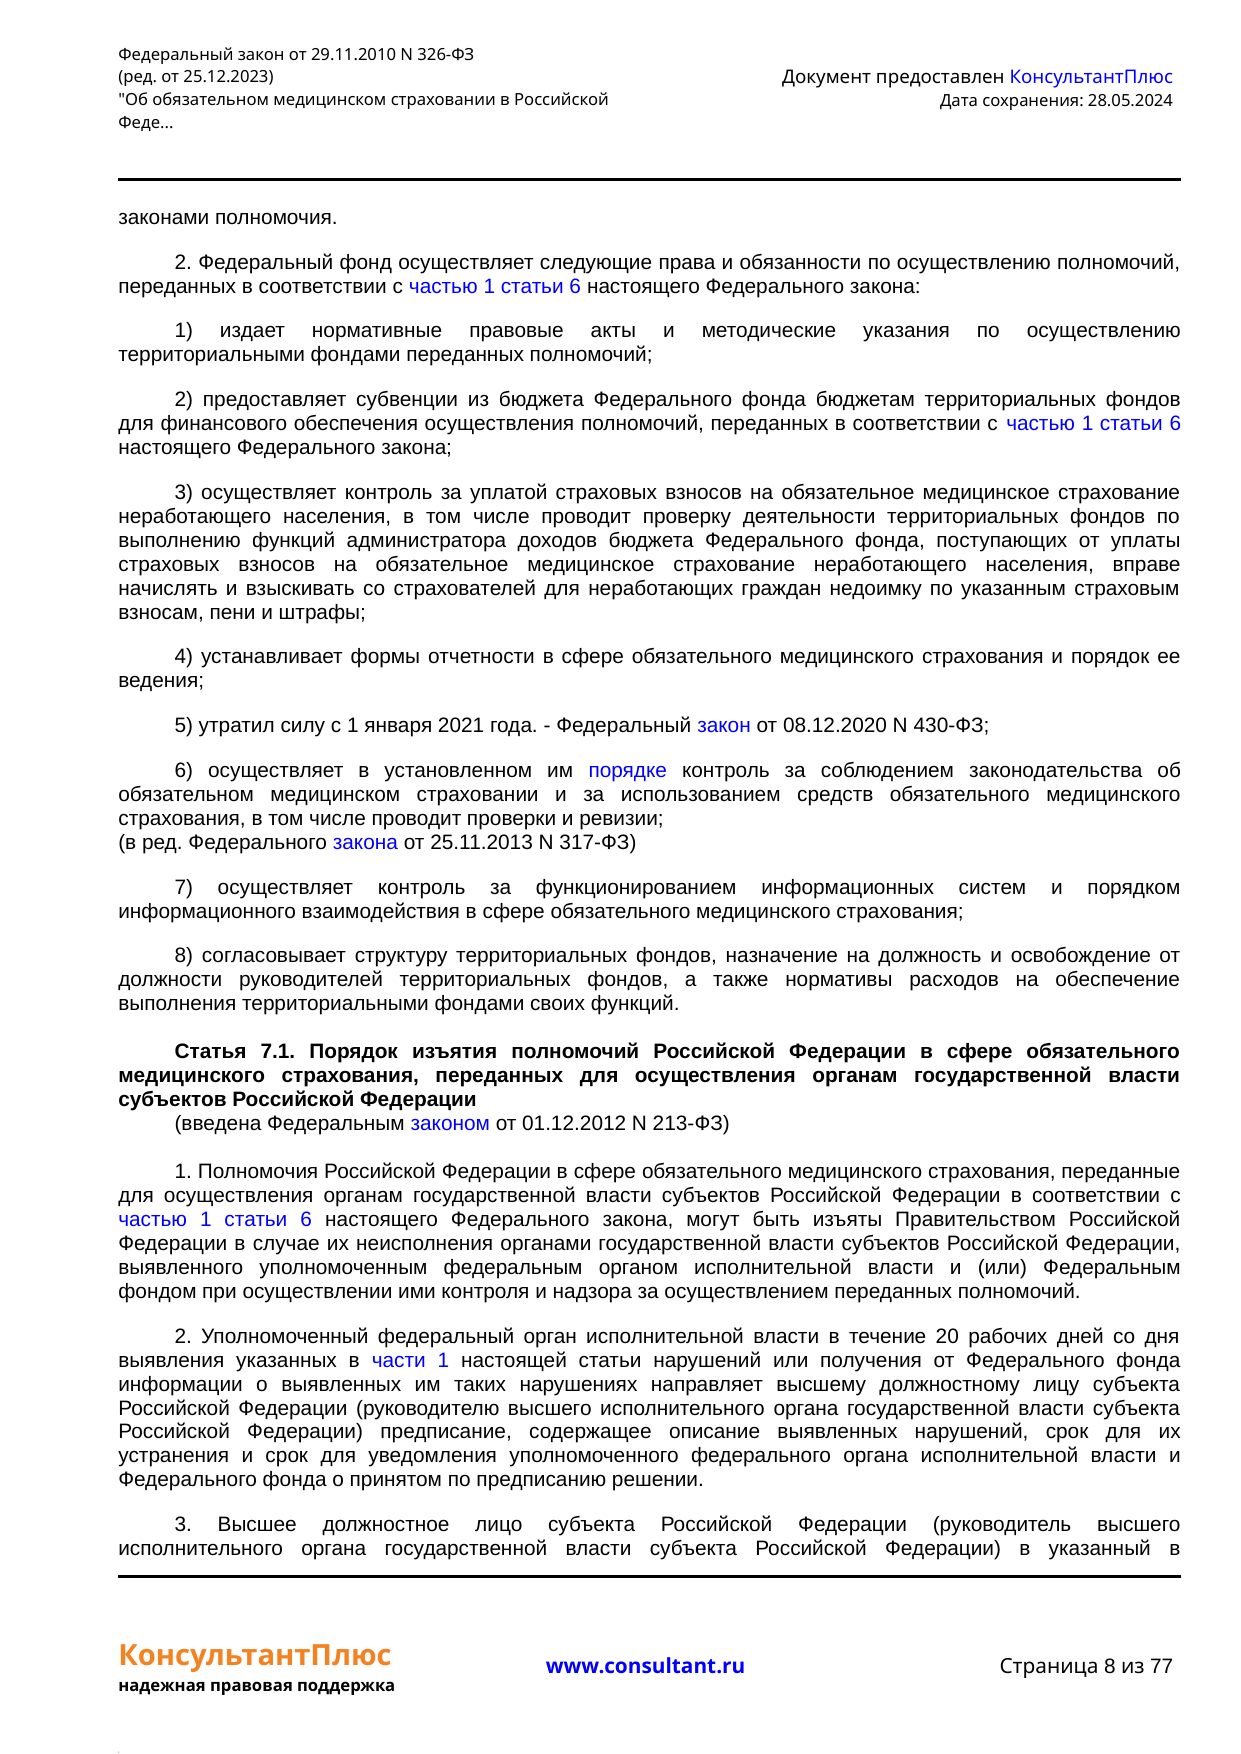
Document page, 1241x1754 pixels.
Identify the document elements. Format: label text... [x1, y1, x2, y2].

text 2. Федеральный фонд осуществляет следующие права и обязанности по осуществлению полномочий, переданных в соответствии с частью 1 статьи 6 настоящего Федерального закона: [118, 249, 1181, 297]
text 6) осуществляет в установленном им порядке контроль за соблюдением законодательства об обязательном медицинском страховании и за использованием средств обязательного медицинского страхования, в том числе проводит проверки и ревизии; [118, 758, 1181, 830]
text (введена Федеральным законом от 01.12.2012 N 213-ФЗ) [118, 1111, 1181, 1135]
text (в ред. Федерального закона от 25.11.2013 N 317-ФЗ) [118, 830, 1181, 854]
text 4) устанавливает формы отчетности в сфере обязательного медицинского страхования и порядок ее ведения; [118, 644, 1181, 692]
text 1) издает нормативные правовые акты и методические указания по осуществлению территориальными фондами переданных полномочий; [118, 318, 1181, 366]
text 8) согласовывает структуру территориальных фондов, назначение на должность и освобождение от должности руководителей территориальных фондов, а также нормативы расходов на обеспечение выполнения территориальными фондами своих функций. [118, 943, 1181, 1015]
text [118, 1512, 1181, 1560]
text 1. Полномочия Российской Федерации в сфере обязательного медицинского страхования, переданные для осуществления органам государственной власти субъектов Российской Федерации в соответствии с частью 1 статьи 6 настоящего Федерального закона, могут быть изъяты Правительством Российской Федерации в случае их неисполнения органами государственной власти субъектов Российской Федерации, выявленного уполномоченным федеральным органом исполнительной власти и (или) Федеральным фондом при осуществлении ими контроля и надзора за осуществлением переданных полномочий. [118, 1159, 1181, 1303]
text 7) осуществляет контроль за функционированием информационных систем и порядком информационного взаимодействия в сфере обязательного медицинского страхования; [118, 874, 1181, 922]
text 2. Уполномоченный федеральный орган исполнительной власти в течение 20 рабочих дней со дня выявления указанных в части 1 настоящей статьи нарушений или получения от Федерального фонда информации о выявленных им таких нарушениях направляет высшему должностному лицу субъекта Российской Федерации (руководителю высшего исполнительного органа государственной власти субъекта Российской Федерации) предписание, содержащее описание выявленных нарушений, срок для их устранения и срок для уведомления уполномоченного федерального органа исполнительной власти и Федерального фонда о принятом по предписанию решении. [118, 1323, 1181, 1491]
text 5) утратил силу с 1 января 2021 года. - Федеральный закон от 08.12.2020 N 430-ФЗ; [118, 713, 1181, 737]
text 2) предоставляет субвенции из бюджета Федерального фонда бюджетам территориальных фондов для финансового обеспечения осуществления полномочий, переданных в соответствии с частью 1 статьи 6 настоящего Федерального закона; [118, 387, 1181, 459]
text 3) осуществляет контроль за уплатой страховых взносов на обязательное медицинское страхование неработающего населения, в том числе проводит проверку деятельности территориальных фондов по выполнению функций администратора доходов бюджета Федерального фонда, поступающих от уплаты страховых взносов на обязательное медицинское страхование неработающего населения, вправе начислять и взыскивать со страхователей для неработающих граждан недоимку по указанным страховым взносам, пени и штрафы; [118, 480, 1181, 623]
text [118, 205, 1181, 229]
title Статья 7.1. Порядок изъятия полномочий Российской Федерации в сфере обязательного медицинского страхования, переданных для осуществления органам государственной власти субъектов Российской Федерации [118, 1039, 1181, 1111]
